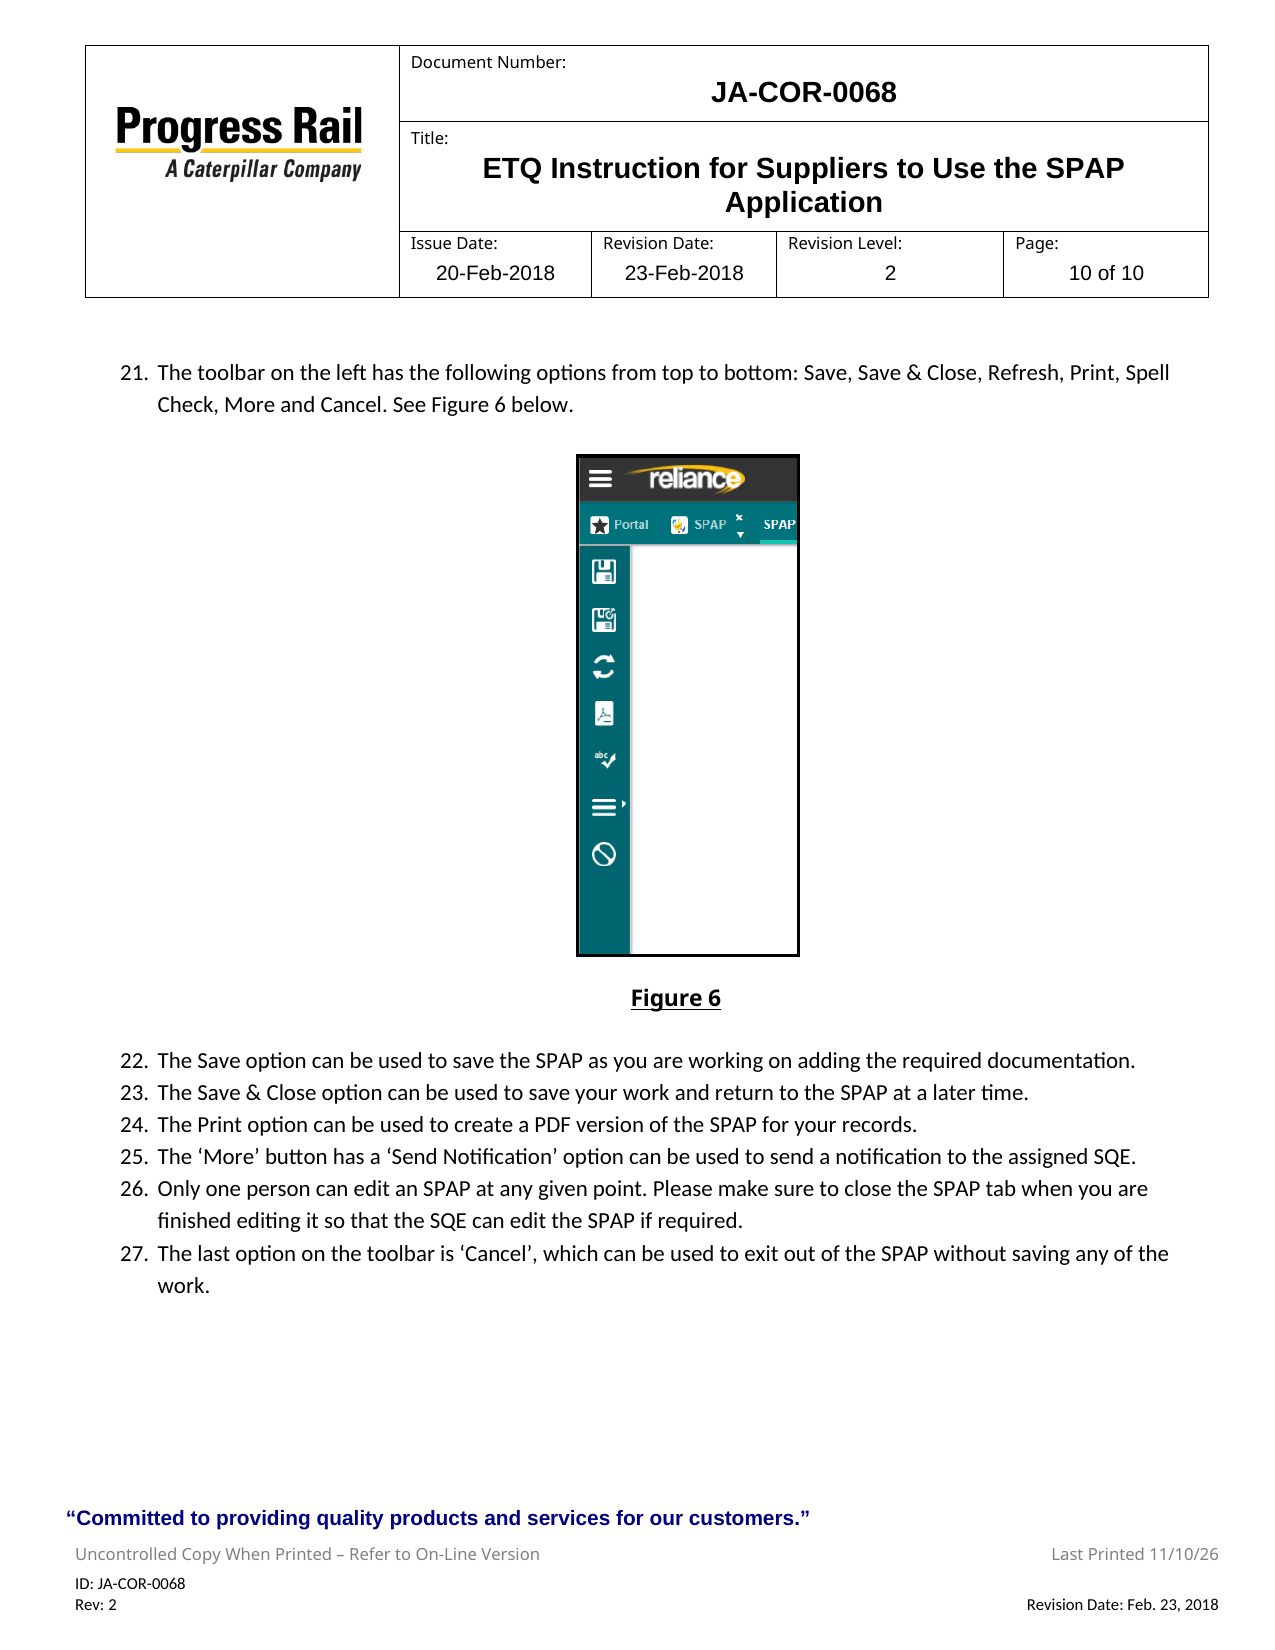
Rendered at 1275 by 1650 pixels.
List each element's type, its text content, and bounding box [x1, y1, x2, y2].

list The last option on the toolbar is ‘Cancel’, which can be used to exit out of the SPAP without saving any of the work. [120, 1239, 1219, 1299]
list The Save & Close option can be used to save your work and return to the SPAP at a later time. [120, 1078, 1219, 1106]
list Only one person can edit an SPAP at any given point. Please make sure to close the SPAP tab when you are finished editing it so that the SQE can edit the SPAP if required. [120, 1174, 1219, 1235]
list The toolbar on the left has the following options from top to bottom: Save, Save & Close, Refresh, Print, Spell Check, More and Cancel. See Figure 6 below. [120, 358, 1219, 418]
text Figure 6 [75, 982, 1219, 1013]
list The Save option can be used to save the SPAP as you are working on adding the required documentation. [120, 1046, 1219, 1074]
list The Print option can be used to create a PDF version of the SPAP for your records. [120, 1110, 1219, 1138]
list The ‘More’ button has a ‘Send Notification’ option can be used to send a notification to the assigned SQE. [120, 1142, 1219, 1170]
picture [115, 107, 362, 182]
picture [579, 458, 797, 954]
